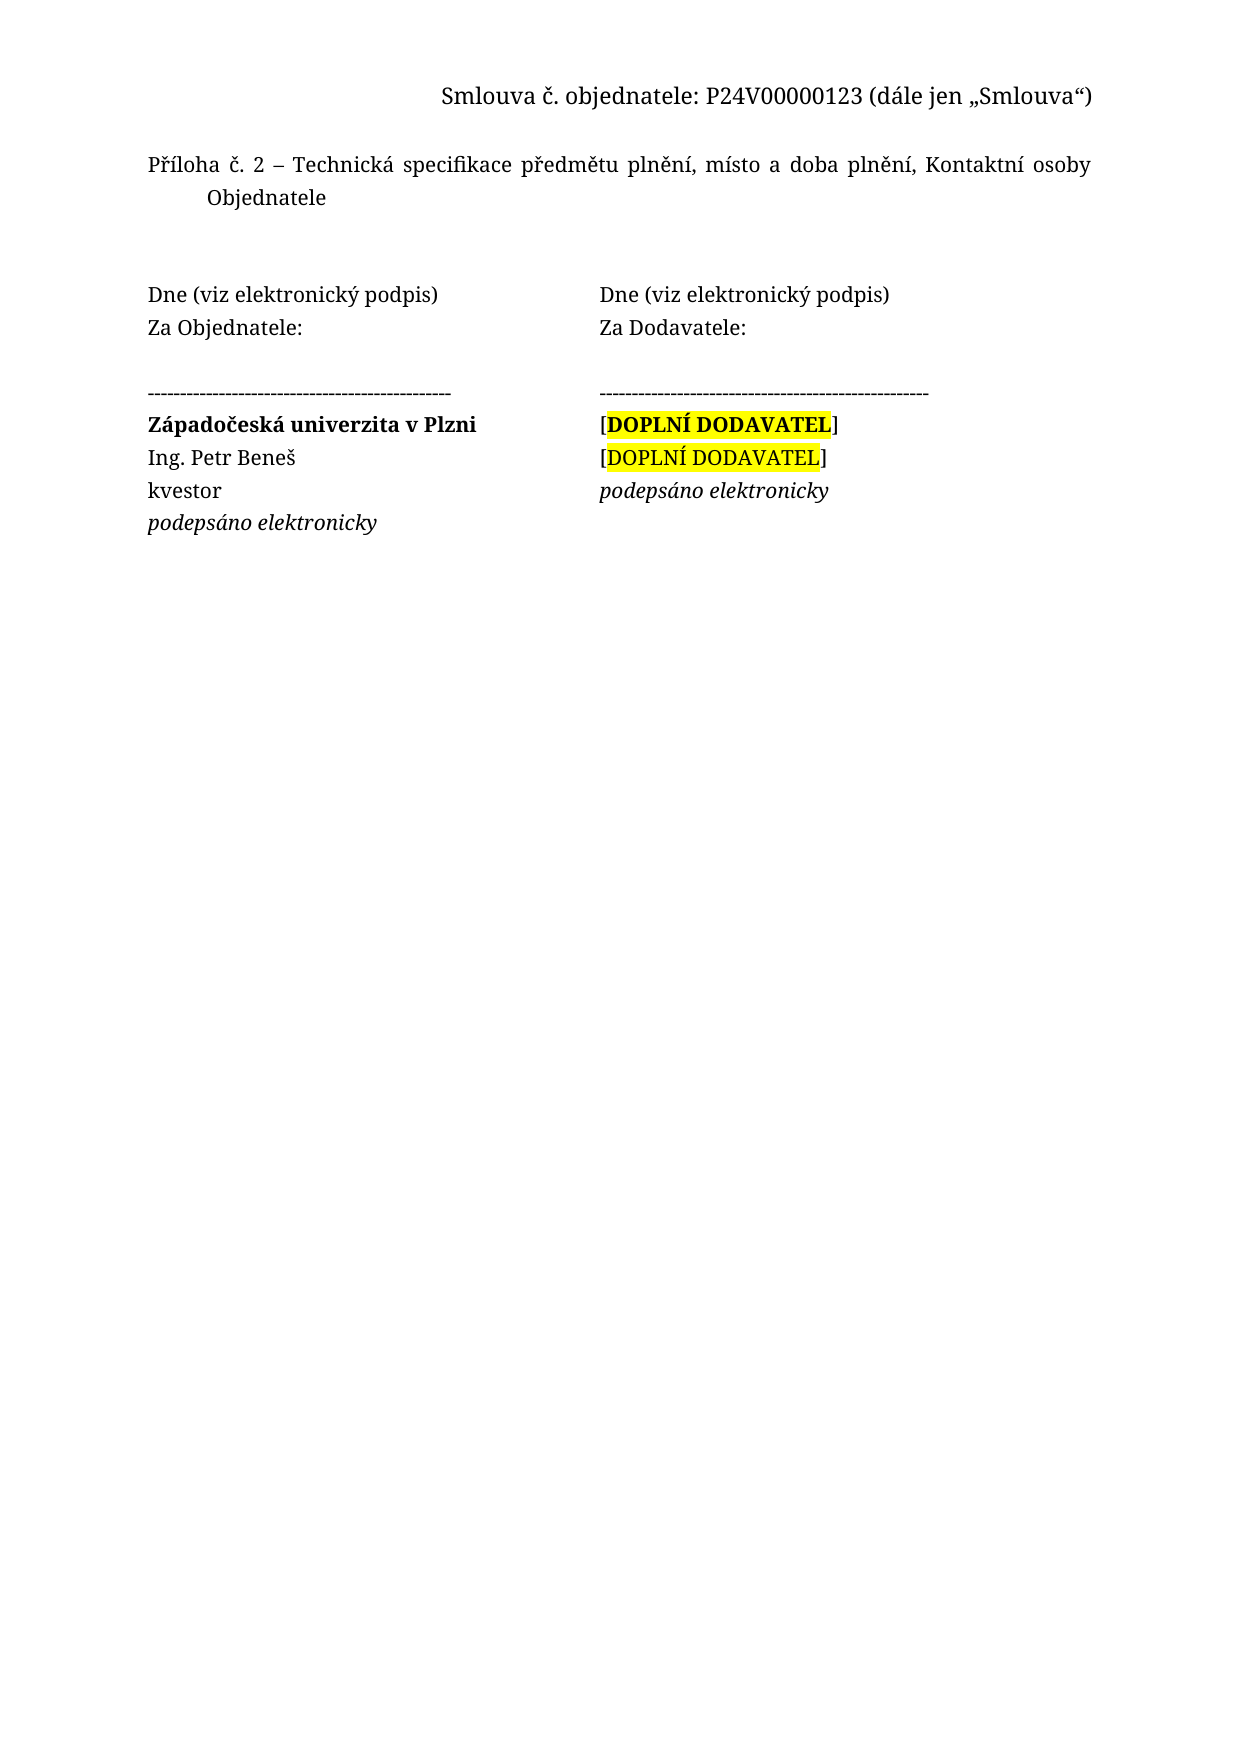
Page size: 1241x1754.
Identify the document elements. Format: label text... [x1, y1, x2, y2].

table_header Dne (viz elektronický podpis) Za Dodavatele: --------------------------------------------------- [DOPLNÍ DODAVATEL] [DOPLNÍ DODAVATEL] podepsáno elektronicky [588, 280, 1040, 541]
table_header Dne (viz elektronický podpis) Za Objednatele: ----------------------------------------------- Západočeská univerzita v Plzni Ing. Petr Beneš kvestor podepsáno elektronicky [136, 280, 588, 541]
text Příloha č. 2 – Technická specifikace předmětu plnění, místo a doba plnění, Kontaktní osoby Objednatele [148, 150, 1093, 211]
